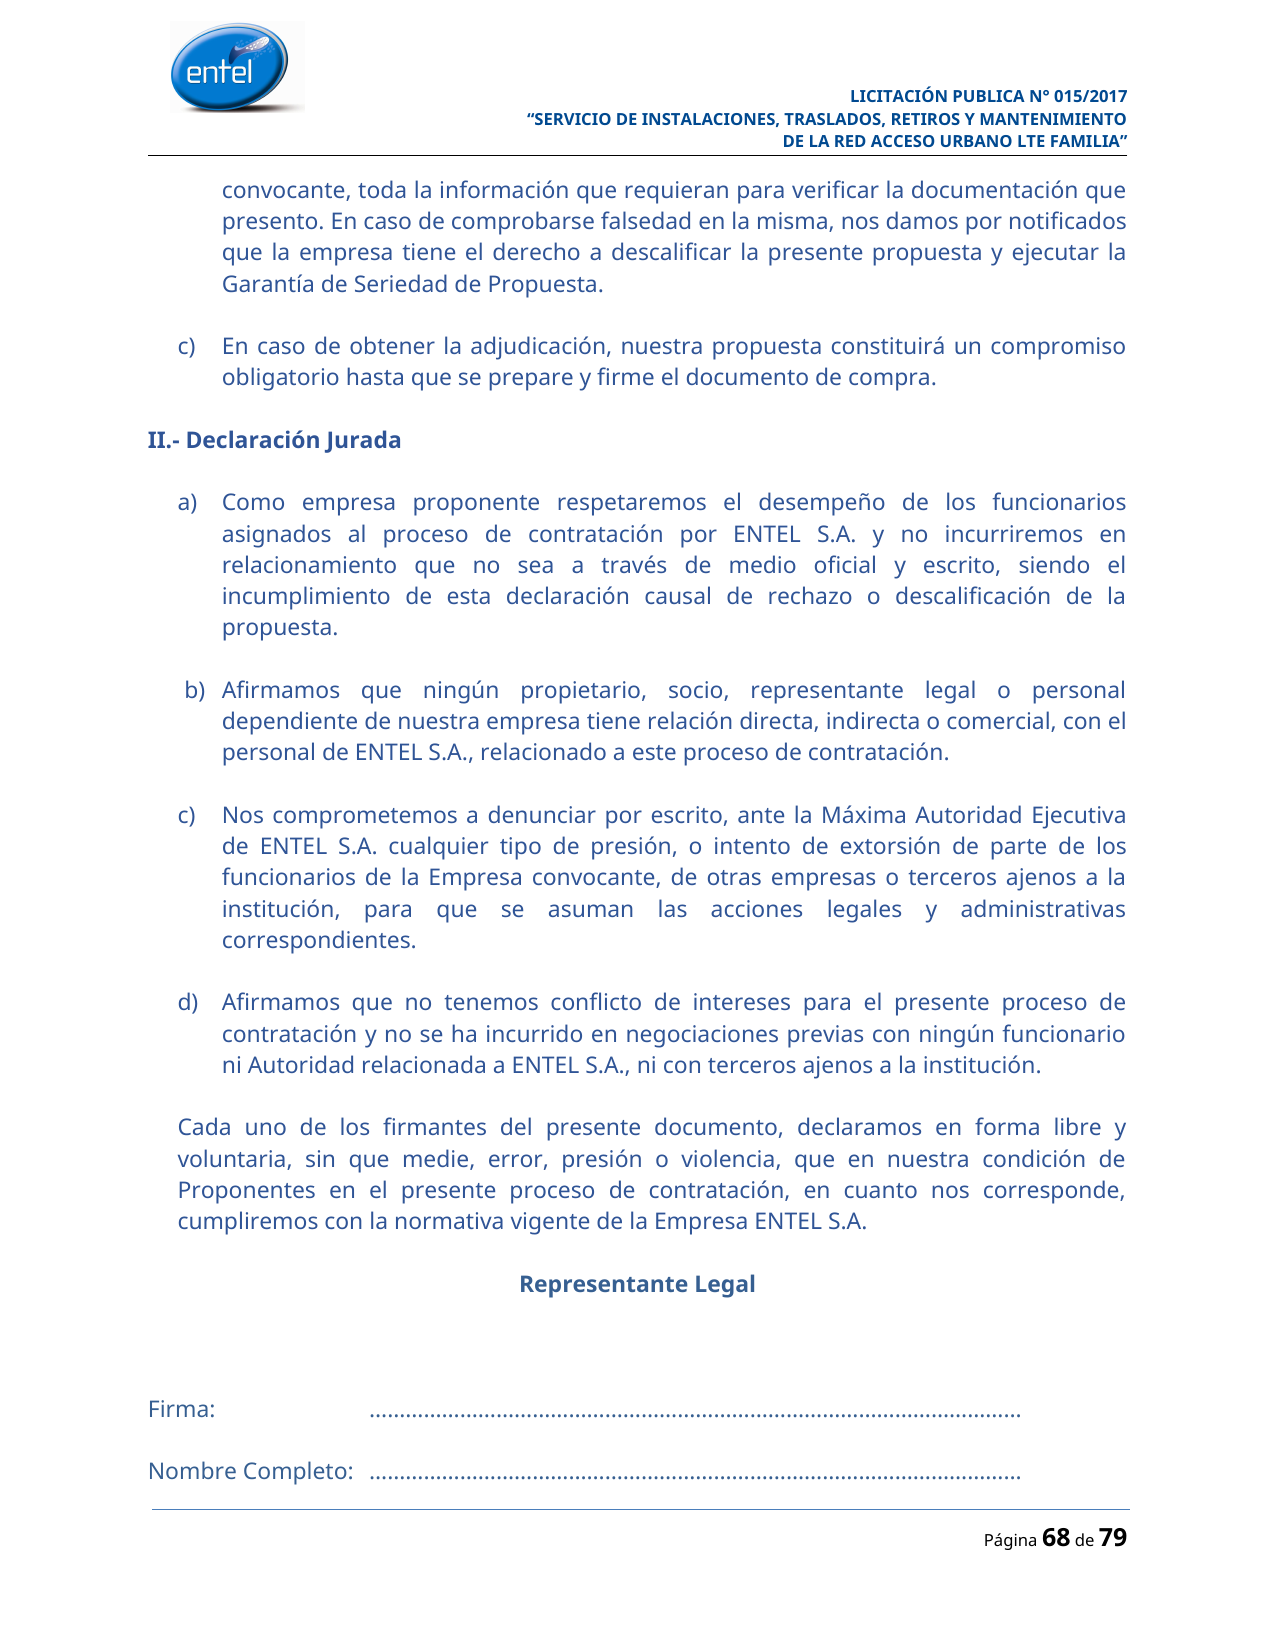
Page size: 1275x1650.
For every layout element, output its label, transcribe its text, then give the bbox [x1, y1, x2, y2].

picture [170, 21, 305, 113]
list Nos comprometemos a denunciar por escrito, ante la Máxima Autoridad Ejecutiva de ENTEL S.A. cualquier tipo de presión, o intento de extorsión de parte de los funcionarios de la Empresa convocante, de otras empresas o terceros ajenos a la institución, para que se asuman las acciones legales y administrativas correspondientes. [177, 799, 1127, 955]
list Como empresa proponente respetaremos el desempeño de los funcionarios asignados al proceso de contratación por ENTEL S.A. y no incurriremos en relacionamiento que no sea a través de medio oficial y escrito, siendo el incumplimiento de esta declaración causal de rechazo o descalificación de la propuesta. [177, 486, 1127, 643]
text II.- Declaración Jurada [148, 424, 1127, 455]
list Afirmamos que no tenemos conflicto de intereses para el presente proceso de contratación y no se ha incurrido en negociaciones previas con ningún funcionario ni Autoridad relacionada a ENTEL S.A., ni con terceros ajenos a la institución. [177, 986, 1127, 1080]
text Firma: ……………………………………………………………………………………………… [148, 1393, 1127, 1424]
list Afirmamos que ningún propietario, socio, representante legal o personal dependiente de nuestra empresa tiene relación directa, indirecta o comercial, con el personal de ENTEL S.A., relacionado a este proceso de contratación. [184, 674, 1127, 768]
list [177, 174, 1127, 299]
text Representante Legal [148, 1268, 1127, 1299]
text Nombre Completo: ……………………………………………………………………………………………… [148, 1455, 1127, 1486]
list En caso de obtener la adjudicación, nuestra propuesta constituirá un compromiso obligatorio hasta que se prepare y firme el documento de compra. [177, 330, 1127, 393]
text Cada uno de los firmantes del presente documento, declaramos en forma libre y voluntaria, sin que medie, error, presión o violencia, que en nuestra condición de Proponentes en el presente proceso de contratación, en cuanto nos corresponde, cumpliremos con la normativa vigente de la Empresa ENTEL S.A. [177, 1111, 1127, 1236]
